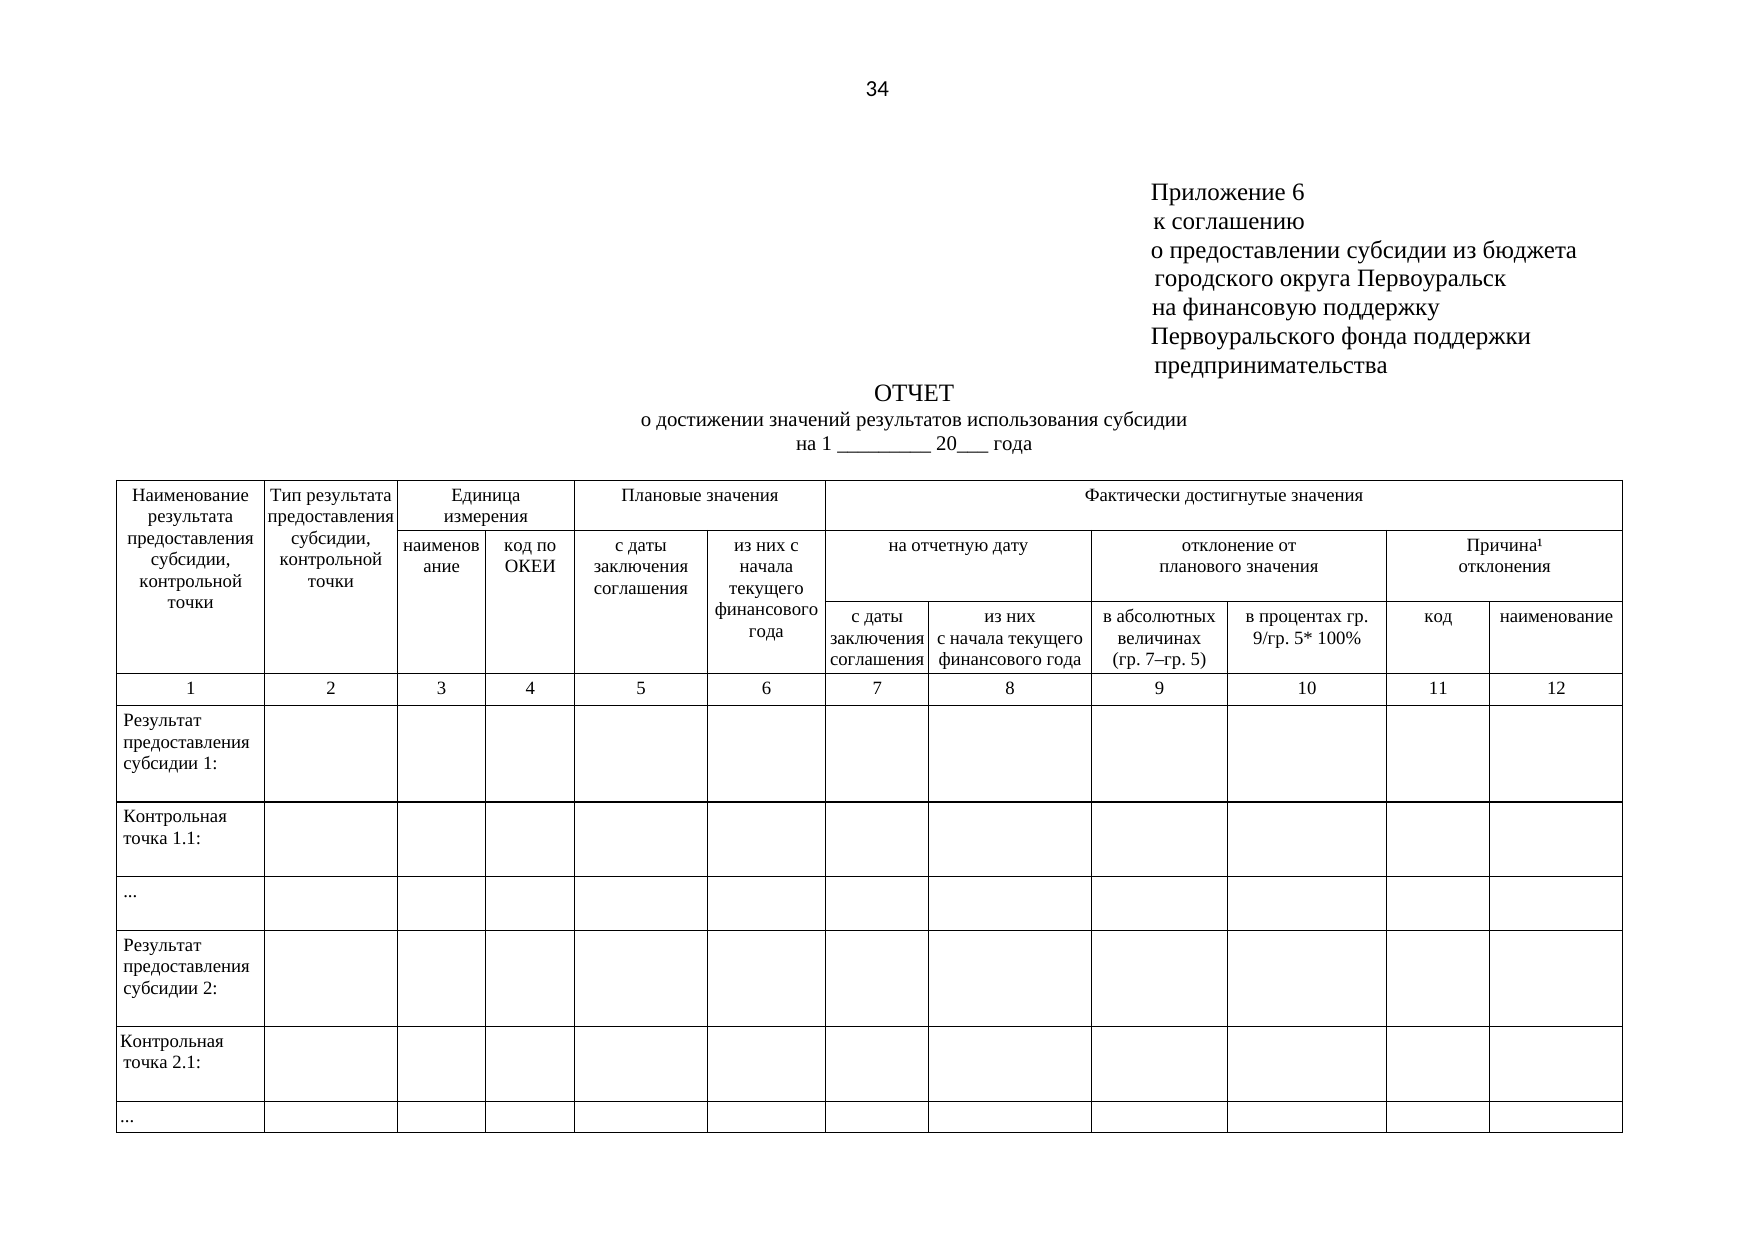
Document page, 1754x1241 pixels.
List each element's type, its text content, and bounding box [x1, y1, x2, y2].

table_cell [708, 706, 825, 801]
table_cell из них с начала текущего финансового года [929, 602, 1091, 673]
table_cell [708, 1102, 825, 1132]
table_cell [826, 1027, 928, 1101]
table_cell [826, 931, 928, 1026]
table_cell [826, 803, 928, 876]
table_header Фактически достигнутые значения [826, 481, 1622, 530]
table_cell [708, 803, 825, 876]
table_cell 4 [486, 674, 574, 705]
table_cell 10 [1228, 674, 1386, 705]
table_cell [1228, 803, 1386, 876]
text Приложение 6 [1151, 177, 1609, 206]
table_cell [929, 706, 1091, 801]
table_cell [1387, 1102, 1489, 1132]
table_cell [575, 1102, 707, 1132]
table_header Тип результата предоставления субсидии, контрольной точки [265, 481, 397, 673]
table_cell [826, 1102, 928, 1132]
text на 1 _________ 20___ года [118, 431, 1636, 455]
table_cell [398, 1102, 485, 1132]
table_cell [1490, 803, 1622, 876]
table_cell [929, 803, 1091, 876]
table_cell [398, 1027, 485, 1101]
table_cell с даты заключения соглашения [826, 602, 928, 673]
table_cell [1490, 1102, 1622, 1132]
table_cell [1490, 931, 1622, 1026]
table_cell [929, 877, 1091, 929]
table_cell [929, 1027, 1091, 1101]
table_cell [486, 1027, 574, 1101]
table_cell [398, 877, 485, 929]
table_cell [575, 1027, 707, 1101]
table_cell [265, 706, 397, 801]
table_header Плановые значения [575, 481, 825, 530]
table_cell [265, 877, 397, 929]
table_cell 9 [1092, 674, 1227, 705]
table_cell [486, 706, 574, 801]
table_cell 12 [1490, 674, 1622, 705]
table_cell [486, 1102, 574, 1132]
table_cell [575, 706, 707, 801]
table_cell [1387, 803, 1489, 876]
table_cell [398, 803, 485, 876]
text ОТЧЕТ [118, 378, 1636, 407]
table_cell Результат предоставления субсидии 1: [117, 706, 264, 801]
table_cell [1387, 706, 1489, 801]
table_cell [265, 1102, 397, 1132]
table_cell наименование [398, 531, 485, 673]
table_cell [708, 1027, 825, 1101]
table_cell из них с начала текущего финансового года [708, 531, 825, 673]
table_cell 6 [708, 674, 825, 705]
table_cell 7 [826, 674, 928, 705]
text о достижении значений результатов использования субсидии [118, 407, 1636, 431]
table_header Наименование результата предоставления субсидии, контрольной точки [117, 481, 264, 673]
table_cell [575, 877, 707, 929]
table_cell [1092, 706, 1227, 801]
table_cell код по ОКЕИ [486, 531, 574, 673]
table_cell [826, 706, 928, 801]
table_cell Причина¹ отклонения [1387, 531, 1622, 601]
table_cell [1228, 1027, 1386, 1101]
table_cell код [1387, 602, 1489, 673]
table_cell [1387, 877, 1489, 929]
text на финансовую поддержку [1003, 292, 1636, 321]
text городского округа Первоуральск [118, 263, 1636, 292]
table_cell 2 [265, 674, 397, 705]
table_cell Результат предоставления субсидии 2: [117, 931, 264, 1026]
table_cell Контрольная точка 2.1: [117, 1027, 264, 1101]
table_cell [708, 931, 825, 1026]
table_cell 3 [398, 674, 485, 705]
table_cell [1228, 1102, 1386, 1132]
table_cell 1 [117, 674, 264, 705]
table_cell с даты заключения соглашения [575, 531, 707, 673]
table_cell наименование [1490, 602, 1622, 673]
text к соглашению [929, 206, 1636, 235]
text Первоуральского фонда поддержки [1151, 321, 1636, 350]
table_cell [1092, 803, 1227, 876]
table_cell [1228, 877, 1386, 929]
table_cell [1092, 931, 1227, 1026]
table_cell 8 [929, 674, 1091, 705]
table_cell [486, 877, 574, 929]
table_cell [575, 803, 707, 876]
table_cell [398, 931, 485, 1026]
table_cell [708, 877, 825, 929]
table_cell [265, 803, 397, 876]
table_cell [486, 931, 574, 1026]
table_cell [826, 877, 928, 929]
table_cell [1490, 877, 1622, 929]
table_cell 5 [575, 674, 707, 705]
table_cell Контрольная точка 1.1: [117, 803, 264, 876]
table_cell [398, 706, 485, 801]
table_cell ... [117, 1102, 264, 1132]
table_cell [575, 931, 707, 1026]
table_cell в абсолютных величинах (гр. 7–гр. 5) [1092, 602, 1227, 673]
table_cell [265, 931, 397, 1026]
table_cell [1387, 931, 1489, 1026]
table_cell [929, 1102, 1091, 1132]
table_cell [1228, 931, 1386, 1026]
table_cell [486, 803, 574, 876]
table_cell [1490, 1027, 1622, 1101]
table_cell в процентах гр. 9/гр. 5* 100% [1228, 602, 1386, 673]
table_cell на отчетную дату [826, 531, 1091, 601]
table_cell [1092, 1102, 1227, 1132]
table_cell [1092, 877, 1227, 929]
text о предоставлении субсидии из бюджета [1077, 235, 1636, 263]
table_cell [1387, 1027, 1489, 1101]
table_cell [1490, 706, 1622, 801]
table_cell отклонение от планового значения [1092, 531, 1386, 601]
table_cell [1092, 1027, 1227, 1101]
table_cell [1228, 706, 1386, 801]
table_cell [929, 931, 1091, 1026]
table_cell ... [117, 877, 264, 929]
text предпринимательства [118, 350, 1636, 378]
table_header Единица измерения [398, 481, 574, 530]
table_cell 11 [1387, 674, 1489, 705]
table_cell [265, 1027, 397, 1101]
